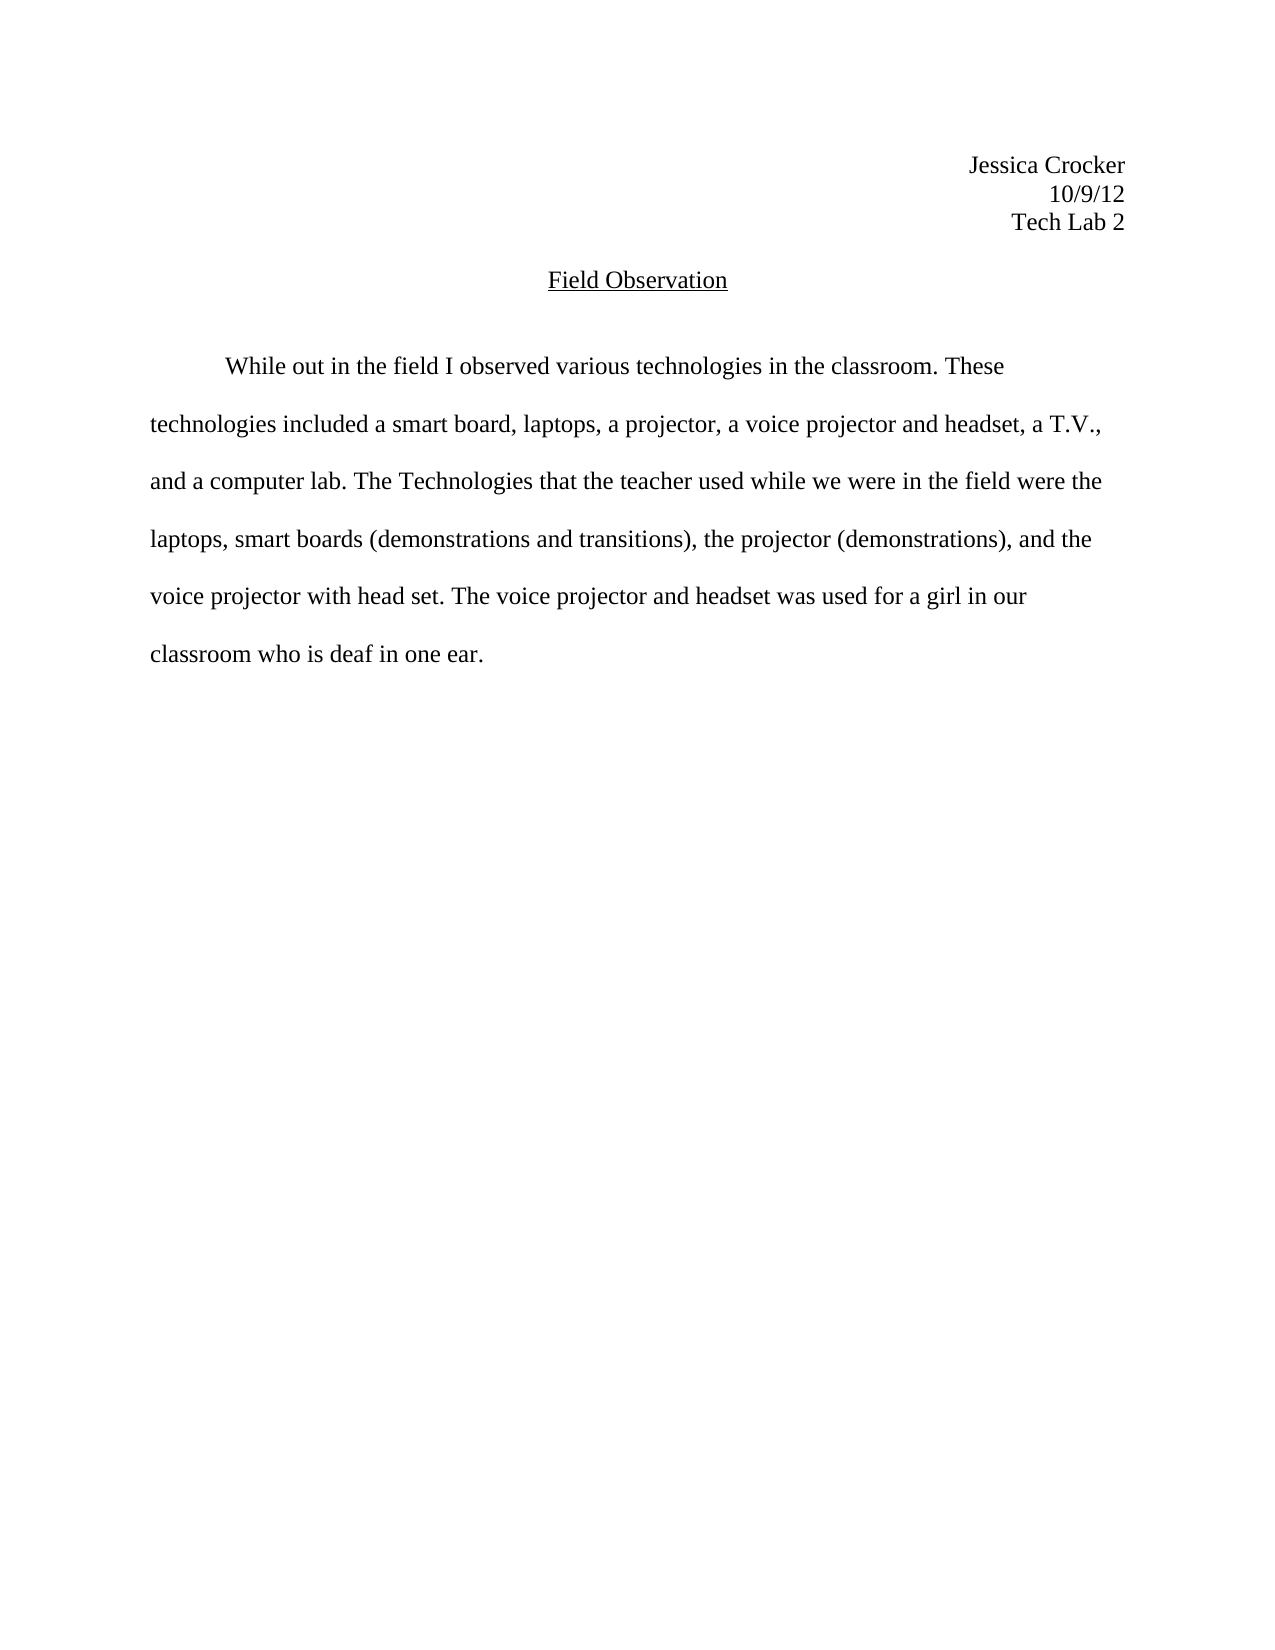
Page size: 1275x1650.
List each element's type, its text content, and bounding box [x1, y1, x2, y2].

text Field Observation [150, 265, 1125, 294]
text Jessica Crocker [150, 150, 1125, 179]
text 10/9/12 [150, 179, 1125, 207]
text While out in the field I observed various technologies in the classroom. These technologies included a smart board, laptops, a projector, a voice projector and headset, a T.V., and a computer lab. The Technologies that the teacher used while we were in the field were the laptops, smart boards (demonstrations and transitions), the projector (demonstrations), and the voice projector with head set. The voice projector and headset was used for a girl in our classroom who is deaf in one ear. [150, 351, 1125, 667]
text Tech Lab 2 [150, 207, 1125, 236]
